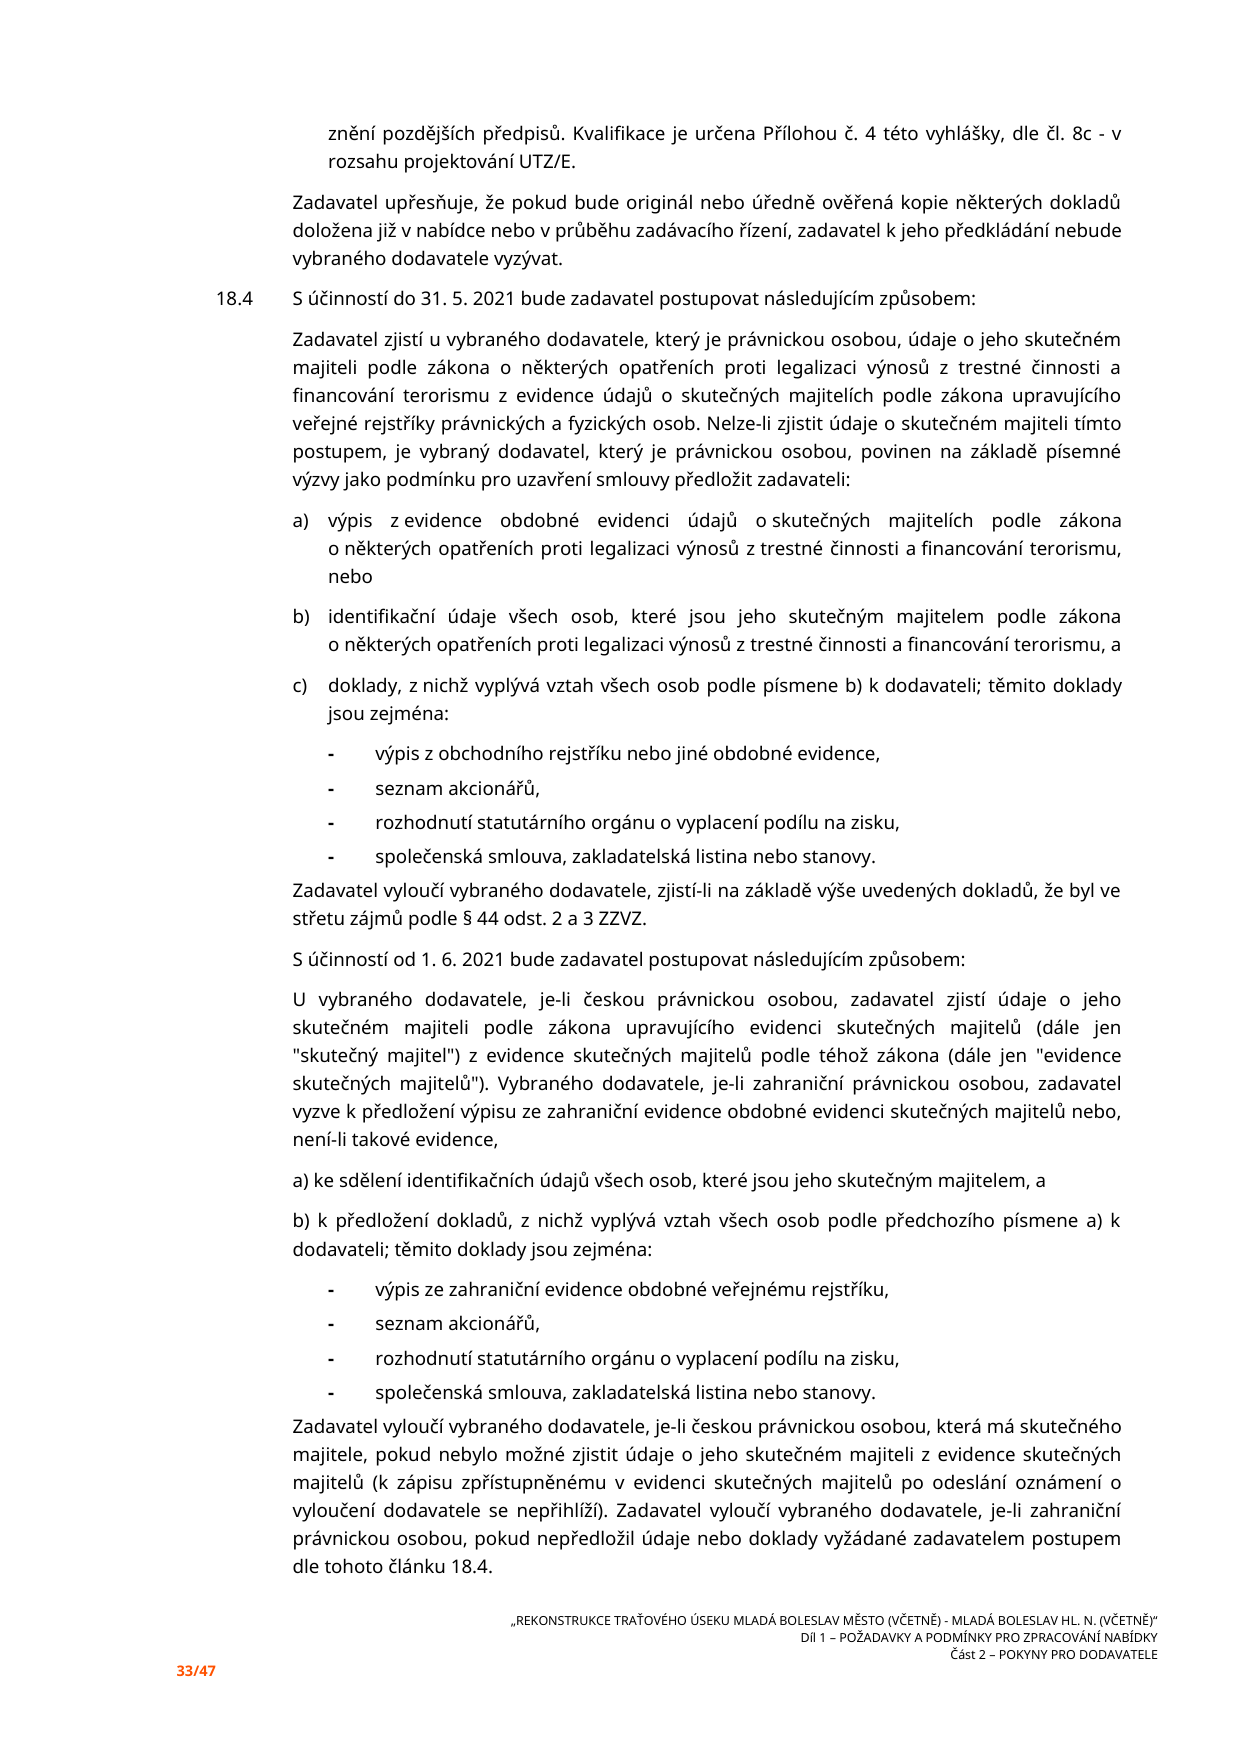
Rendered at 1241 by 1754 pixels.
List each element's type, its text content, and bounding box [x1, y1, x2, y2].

text identifikační údaje všech osob, které jsou jeho skutečným majitelem podle zákona o některých opatřeních proti legalizaci výnosů z trestné činnosti a financování terorismu, a [292, 603, 1122, 657]
text Zadavatel vyloučí vybraného dodavatele, je-li českou právnickou osobou, která má skutečného majitele, pokud nebylo možné zjistit údaje o jeho skutečném majiteli z evidence skutečných majitelů (k zápisu zpřístupněnému v evidenci skutečných majitelů po odeslání oznámení o vyloučení dodavatele se nepřihlíží). Zadavatel vyloučí vybraného dodavatele, je-li zahraniční právnickou osobou, pokud nepředložil údaje nebo doklady vyžádané zadavatelem postupem dle tohoto článku 18.4. [292, 1413, 1122, 1579]
text seznam akcionářů, [328, 1311, 1122, 1336]
text rozhodnutí statutárního orgánu o vyplacení podílu na zisku, [328, 809, 1122, 834]
list výpis z evidence obdobné evidenci údajů o skutečných majitelích podle zákona o některých opatřeních proti legalizaci výnosů z trestné činnosti a financování terorismu, nebo [292, 507, 1122, 588]
text Zadavatel upřesňuje, že pokud bude originál nebo úředně ověřená kopie některých dokladů doložena již v nabídce nebo v průběhu zadávacího řízení, zadavatel k jeho předkládání nebude vybraného dodavatele vyzývat. [292, 189, 1122, 271]
text výpis z obchodního rejstříku nebo jiné obdobné evidence, [328, 741, 1122, 766]
text společenská smlouva, zakladatelská listina nebo stanovy. [328, 843, 1122, 869]
list Zadavatel zjistí u vybraného dodavatele, který je právnickou osobou, údaje o jeho skutečném majiteli podle zákona o některých opatřeních proti legalizaci výnosů z trestné činnosti a financování terorismu z evidence údajů o skutečných majitelích podle zákona upravujícího veřejné rejstříky právnických a fyzických osob. Nelze-li zjistit údaje o skutečném majiteli tímto postupem, je vybraný dodavatel, který je právnickou osobou, povinen na základě písemné výzvy jako podmínku pro uzavření smlouvy předložit zadavateli: [292, 326, 1122, 492]
text b) k předložení dokladů, z nichž vyplývá vztah všech osob podle předchozího písmene a) k dodavateli; těmito doklady jsou zejména: [292, 1208, 1122, 1261]
text U vybraného dodavatele, je-li českou právnickou osobou, zadavatel zjistí údaje o jeho skutečném majiteli podle zákona upravujícího evidenci skutečných majitelů (dále jen "skutečný majitel") z evidence skutečných majitelů podle téhož zákona (dále jen "evidence skutečných majitelů"). Vybraného dodavatele, je-li zahraniční právnickou osobou, zadavatel vyzve k předložení výpisu ze zahraniční evidence obdobné evidenci skutečných majitelů nebo, není-li takové evidence, [292, 987, 1122, 1152]
text rozhodnutí statutárního orgánu o vyplacení podílu na zisku, [328, 1345, 1122, 1370]
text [292, 121, 1122, 174]
text S účinností od 1. 6. 2021 bude zadavatel postupovat následujícím způsobem: [292, 946, 1122, 972]
text Zadavatel vyloučí vybraného dodavatele, zjistí-li na základě výše uvedených dokladů, že byl ve střetu zájmů podle § 44 odst. 2 a 3 ZZVZ. [292, 878, 1122, 931]
text seznam akcionářů, [328, 775, 1122, 800]
text společenská smlouva, zakladatelská listina nebo stanovy. [328, 1379, 1122, 1405]
text S účinností do 31. 5. 2021 bude zadavatel postupovat následujícím způsobem: [216, 286, 1122, 311]
text výpis ze zahraniční evidence obdobné veřejnému rejstříku, [328, 1276, 1122, 1302]
text a) ke sdělení identifikačních údajů všech osob, které jsou jeho skutečným majitelem, a [292, 1167, 1122, 1193]
text doklady, z nichž vyplývá vztah všech osob podle písmene b) k dodavateli; těmito doklady jsou zejména: [292, 672, 1122, 726]
